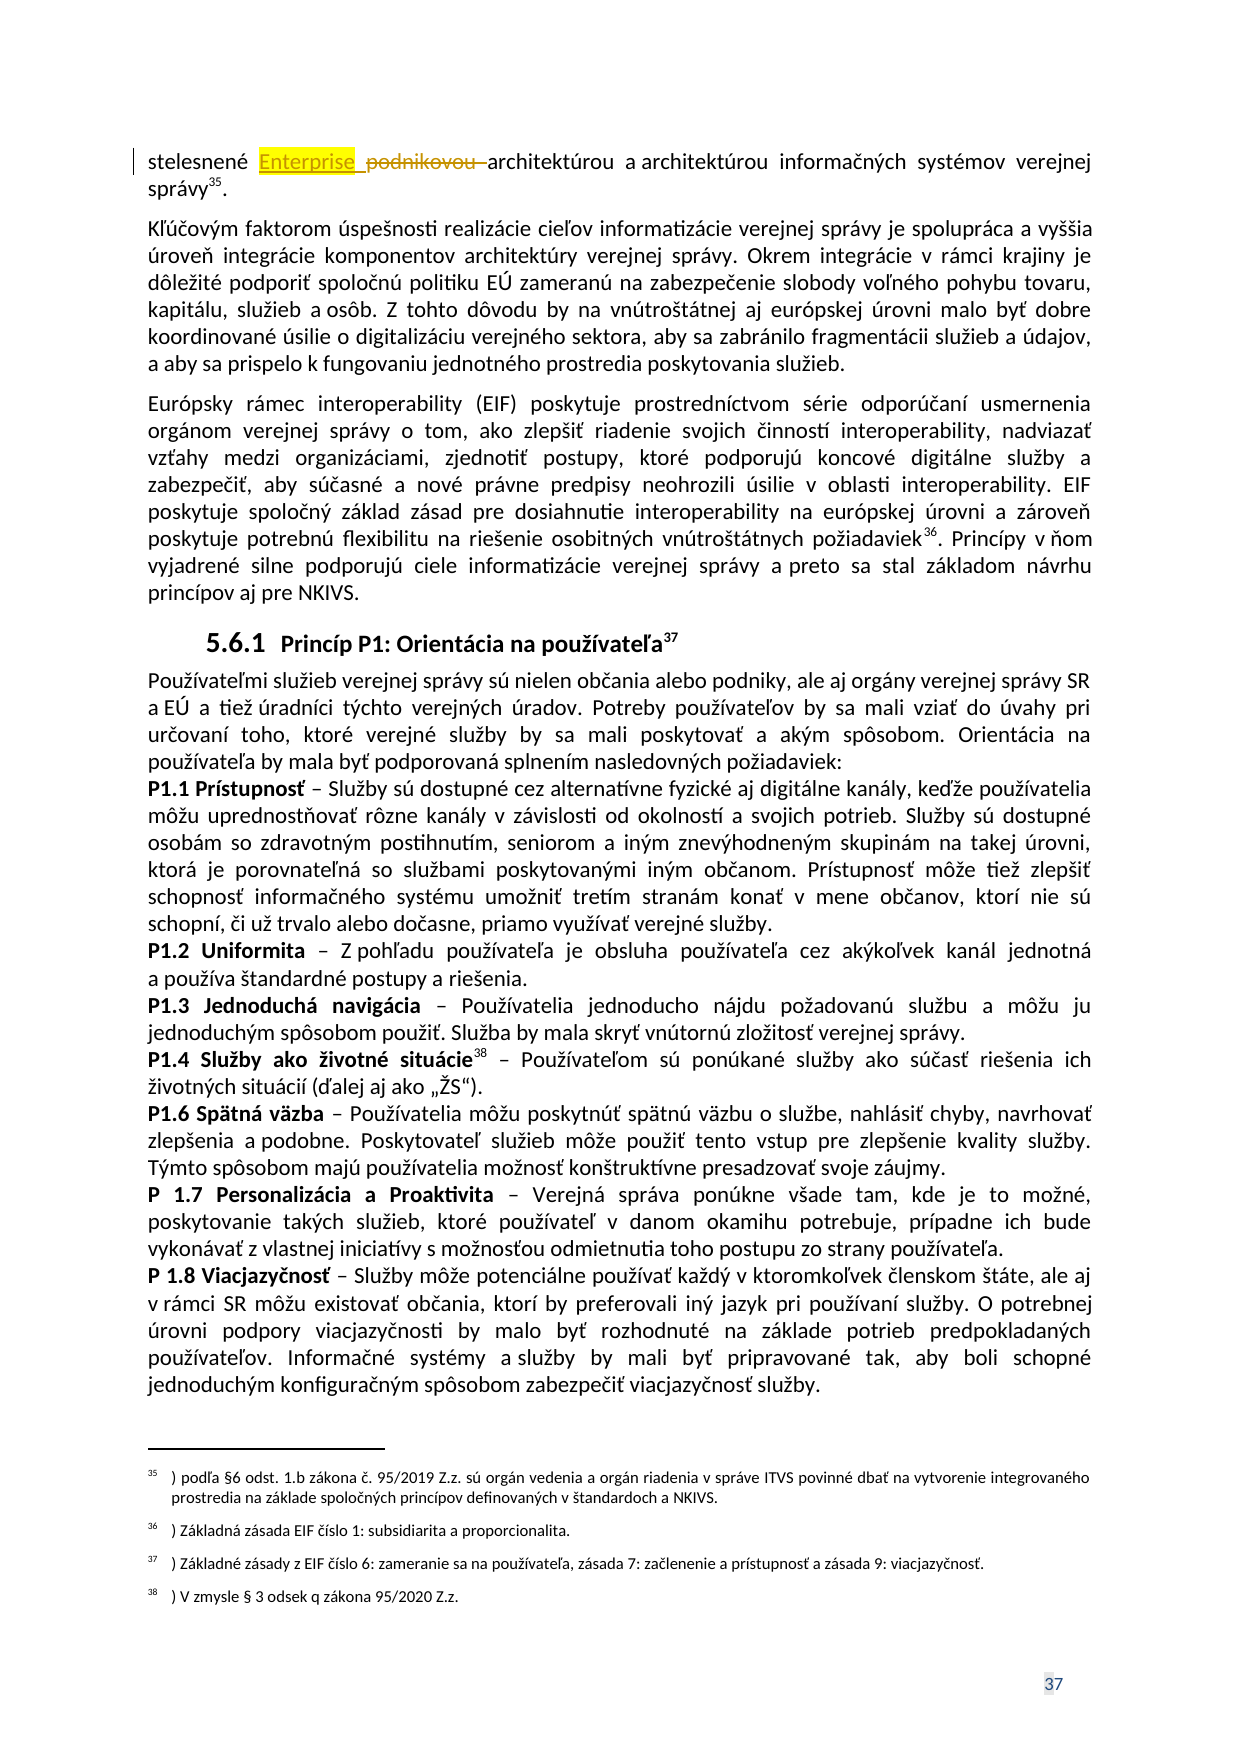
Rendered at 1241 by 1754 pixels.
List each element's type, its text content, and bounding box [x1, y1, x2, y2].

list P 1.8 Viacjazyčnosť – Služby môže potenciálne používať každý v ktoromkoľvek členskom štáte, ale aj v rámci SR môžu existovať občania, ktorí by preferovali iný jazyk pri používaní služby. O potrebnej úrovni podpory viacjazyčnosti by malo byť rozhodnuté na základe potrieb predpokladaných používateľov. Informačné systémy a služby by mali byť pripravované tak, aby boli schopné jednoduchým konfiguračným spôsobom zabezpečiť viacjazyčnosť služby. [148, 1262, 1093, 1398]
list P1.4 Služby ako životné situácie – Používateľom sú ponúkané služby ako súčasť riešenia ich životných situácií (ďalej aj ako „ŽS“). [148, 1046, 1093, 1100]
text Kľúčovým faktorom úspešnosti realizácie cieľov informatizácie verejnej správy je spolupráca a vyššia úroveň integrácie komponentov architektúry verejnej správy. Okrem integrácie v rámci krajiny je dôležité podporiť spoločnú politiku EÚ zameranú na zabezpečenie slobody voľného pohybu tovaru, kapitálu, služieb a osôb. Z tohto dôvodu by na vnútroštátnej aj európskej úrovni malo byť dobre koordinované úsilie o digitalizáciu verejného sektora, aby sa zabránilo fragmentácii služieb a údajov, a aby sa prispelo k fungovaniu jednotného prostredia poskytovania služieb. [148, 214, 1093, 377]
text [148, 148, 1093, 202]
list P1.2 Uniformita – Z pohľadu používateľa je obsluha používateľa cez akýkoľvek kanál jednotná a používa štandardné postupy a riešenia. [148, 937, 1093, 991]
list P1.3 Jednoduchá navigácia – Používatelia jednoducho nájdu požadovanú službu a môžu ju jednoduchým spôsobom použiť. Služba by mala skryť vnútornú zložitosť verejnej správy. [148, 991, 1093, 1046]
list P1.1 Prístupnosť – Služby sú dostupné cez alternatívne fyzické aj digitálne kanály, keďže používatelia môžu uprednostňovať rôzne kanály v závislosti od okolností a svojich potrieb. Služby sú dostupné osobám so zdravotným postihnutím, seniorom a iným znevýhodneným skupinám na takej úrovni, ktorá je porovnateľná so službami poskytovanými iným občanom. Prístupnosť môže tiež zlepšiť schopnosť informačného systému umožniť tretím stranám konať v mene občanov, ktorí nie sú schopní, či už trvalo alebo dočasne, priamo využívať verejné služby. [148, 775, 1093, 937]
text Európsky rámec interoperability (EIF) poskytuje prostredníctvom série odporúčaní usmernenia orgánom verejnej správy o tom, ako zlepšiť riadenie svojich činností interoperability, nadviazať vzťahy medzi organizáciami, zjednotiť postupy, ktoré podporujú koncové digitálne služby a zabezpečiť, aby súčasné a nové právne predpisy neohrozili úsilie v oblasti interoperability. EIF poskytuje spoločný základ zásad pre dosiahnutie interoperability na európskej úrovni a zároveň poskytuje potrebnú flexibilitu na riešenie osobitných vnútroštátnych požiadaviek. Princípy v ňom vyjadrené silne podporujú ciele informatizácie verejnej správy a preto sa stal základom návrhu princípov aj pre NKIVS. [148, 389, 1093, 606]
subtitle Princíp P1: Orientácia na používateľa [206, 631, 1093, 658]
list Používateľmi služieb verejnej správy sú nielen občania alebo podniky, ale aj orgány verejnej správy SR a EÚ a tiež úradníci týchto verejných úradov. Potreby používateľov by sa mali vziať do úvahy pri určovaní toho, ktoré verejné služby by sa mali poskytovať a akým spôsobom. Orientácia na používateľa by mala byť podporovaná splnením nasledovných požiadaviek: [148, 666, 1093, 775]
list P1.6 Spätná väzba – Používatelia môžu poskytnúť spätnú väzbu o službe, nahlásiť chyby, navrhovať zlepšenia a podobne. Poskytovateľ služieb môže použiť tento vstup pre zlepšenie kvality služby. Týmto spôsobom majú používatelia možnosť konštruktívne presadzovať svoje záujmy. [148, 1100, 1093, 1181]
list P 1.7 Personalizácia a Proaktivita – Verejná správa ponúkne všade tam, kde je to možné, poskytovanie takých služieb, ktoré používateľ v danom okamihu potrebuje, prípadne ich bude vykonávať z vlastnej iniciatívy s možnosťou odmietnutia toho postupu zo strany používateľa. [148, 1181, 1093, 1262]
